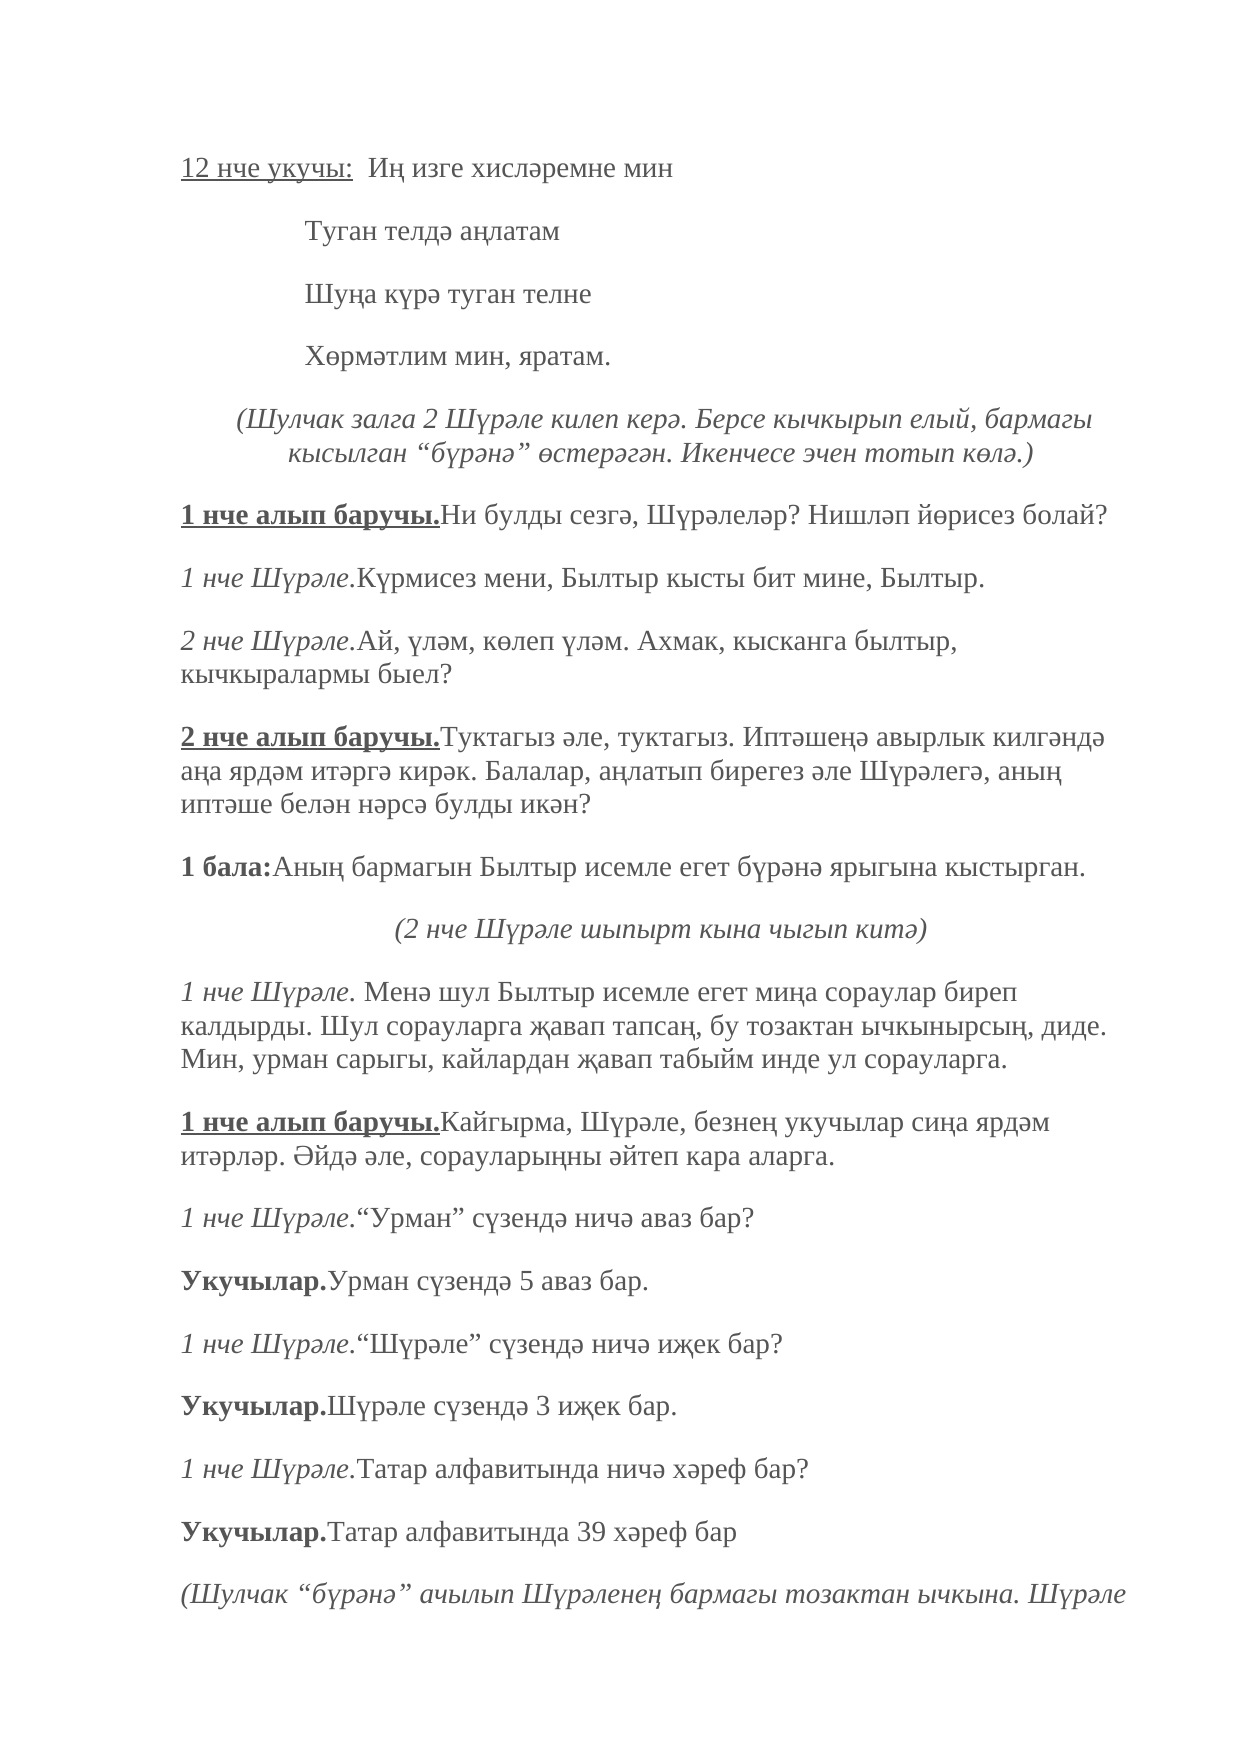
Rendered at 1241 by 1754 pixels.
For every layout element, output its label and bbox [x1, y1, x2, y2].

table_header [177, 118, 1152, 1613]
